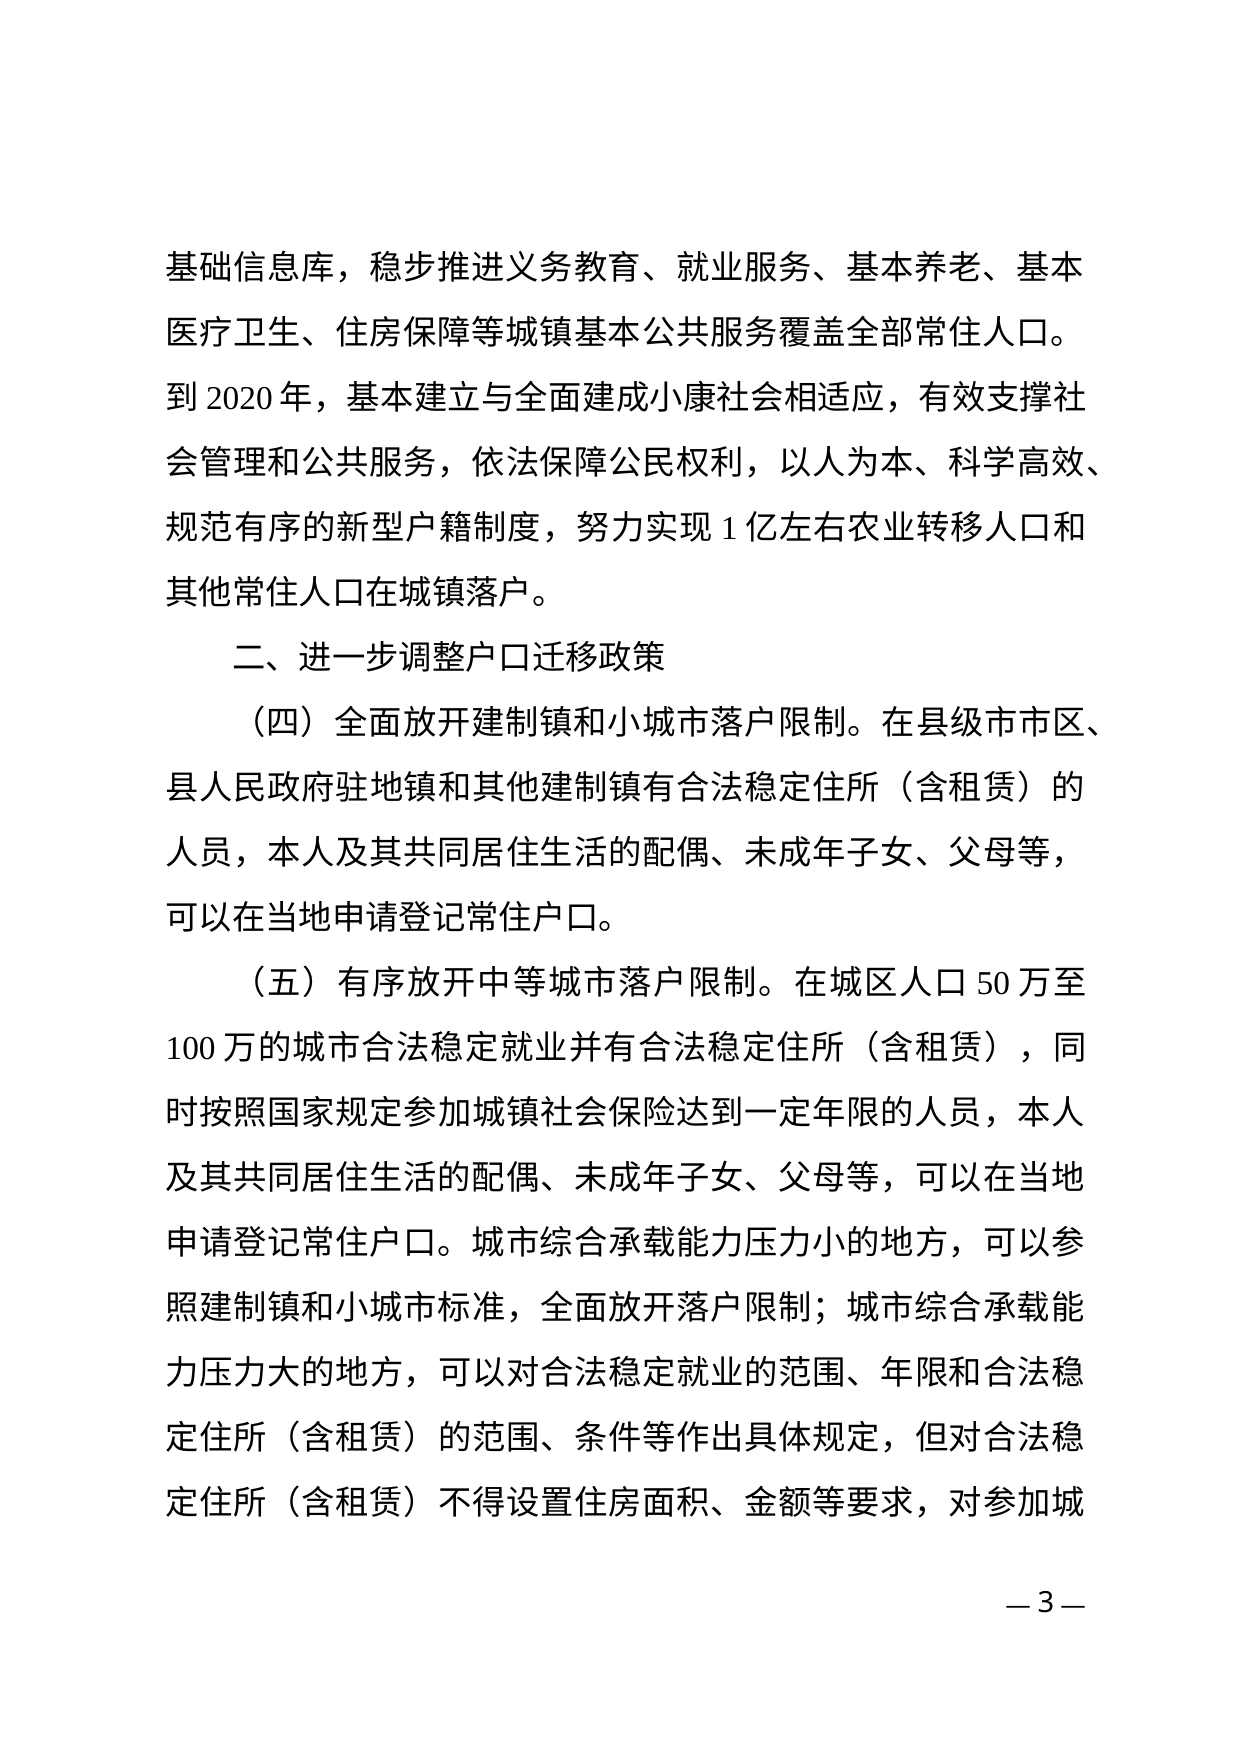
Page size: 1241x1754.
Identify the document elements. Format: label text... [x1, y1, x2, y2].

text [165, 233, 1087, 623]
text 二、进一步调整户口迁移政策 [165, 623, 1087, 688]
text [165, 948, 1087, 1533]
text （四）全面放开建制镇和小城市落户限制。在县级市市区、县人民政府驻地镇和其他建制镇有合法稳定住所（含租赁）的人员，本人及其共同居住生活的配偶、未成年子女、父母等，可以在当地申请登记常住户口。 [165, 688, 1087, 948]
